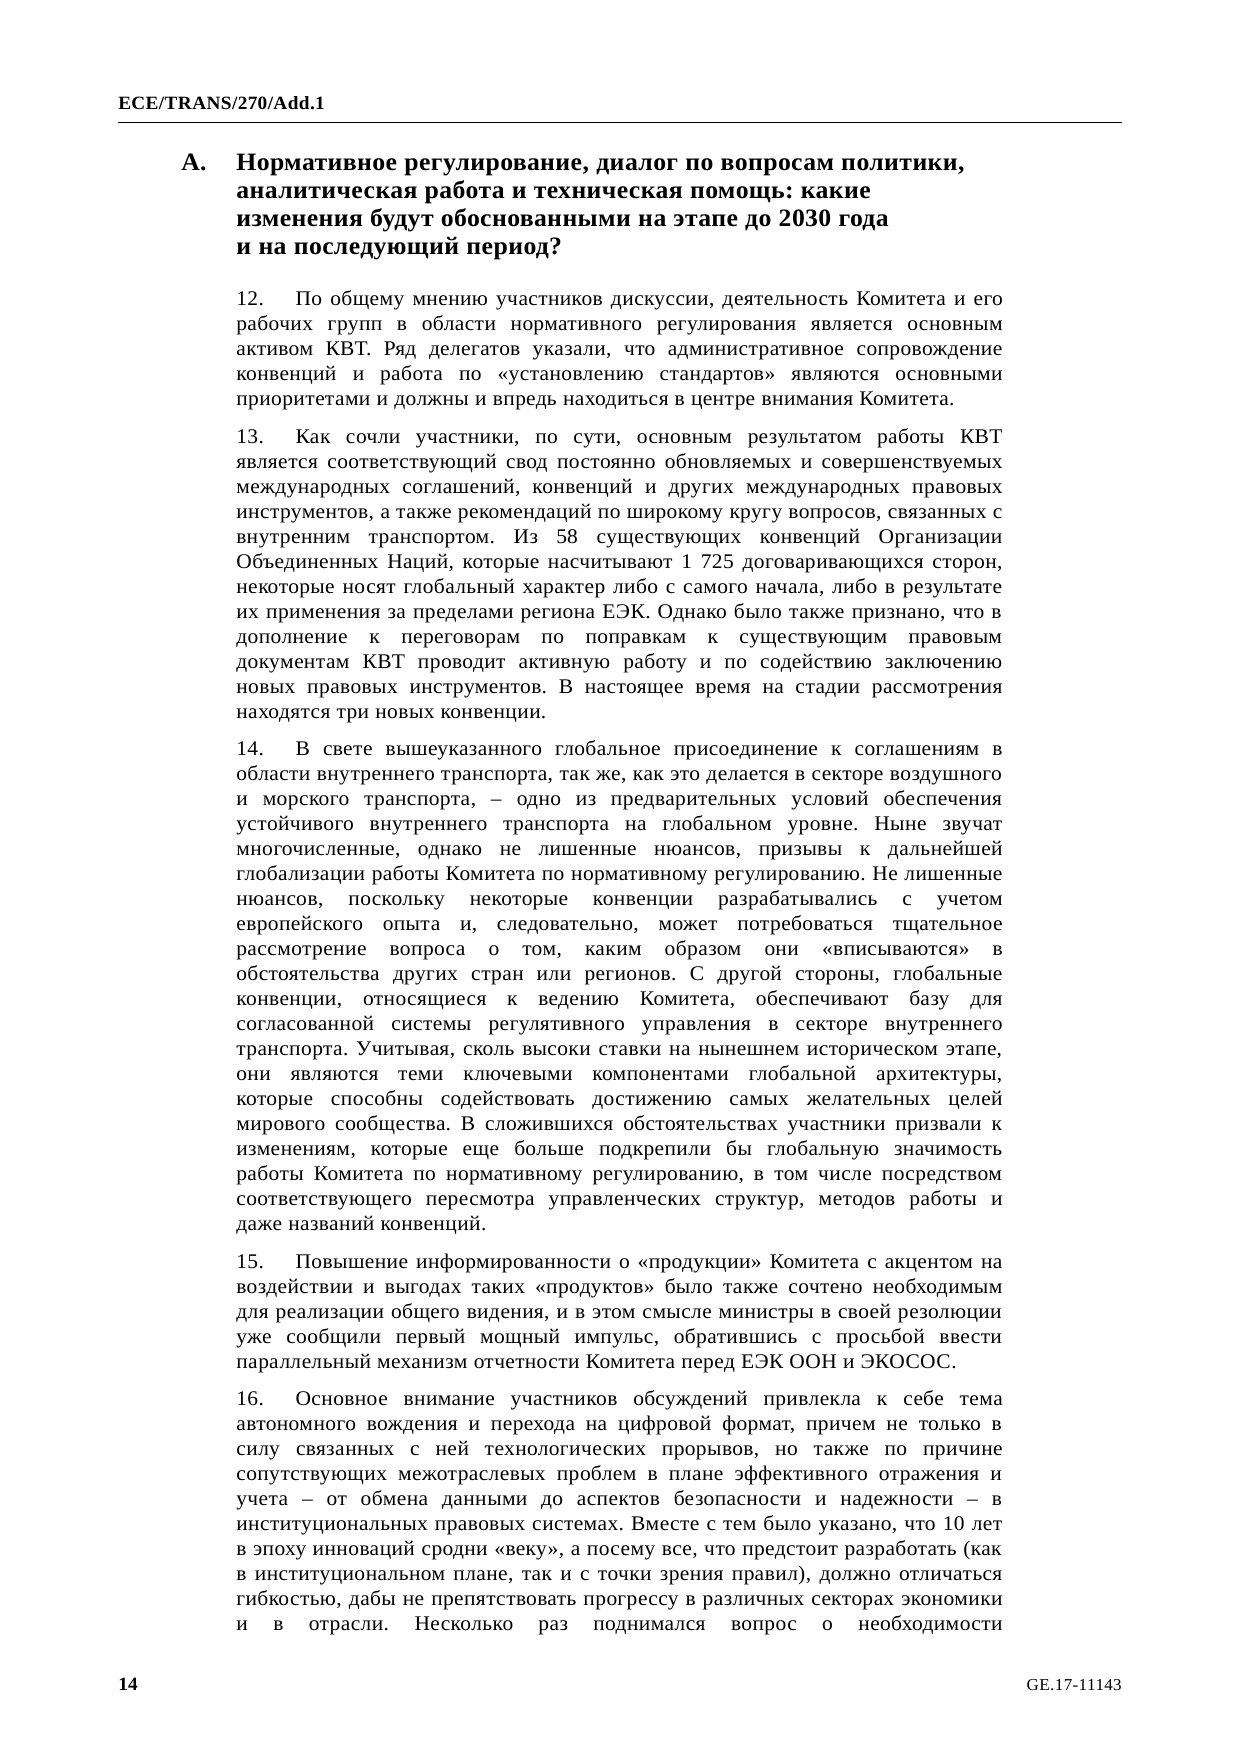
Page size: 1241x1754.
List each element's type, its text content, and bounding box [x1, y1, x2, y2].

text 13. Как сочли участники, по сути, основным результатом работы КВТ является соответствующий свод постоянно обновляемых и совершенствуемых международных соглашений, конвенций и других международных правовых инструментов, а также рекомендаций по широкому кругу вопросов, связанных с внутренним транспортом. Из 58 существующих конвенций Организации Объединенных Наций, которые насчитывают 1 725 договаривающихся сторон, некоторые носят глобальный характер либо с самого начала, либо в результате их применения за пределами региона ЕЭК. Однако было также признано, что в дополнение к переговорам по поправкам к существующим правовым документам КВТ проводит активную работу и по содействию заключению новых правовых инструментов. В настоящее время на стадии рассмотрения находятся три новых конвенции. [236, 423, 1004, 723]
text A. Нормативное регулирование, диалог по вопросам политики, аналитическая работа и техническая помощь: какие изменения будут обоснованными на этапе до 2030 года и на последующий период? [118, 148, 1004, 260]
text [236, 1385, 1004, 1635]
text 14. В свете вышеуказанного глобальное присоединение к соглашениям в области внутреннего транспорта, так же, как это делается в секторе воздушного и морского транспорта, – одно из предварительных условий обеспечения устойчивого внутреннего транспорта на глобальном уровне. Ныне звучат многочисленные, однако не лишенные нюансов, призывы к дальнейшей глобализации работы Комитета по нормативному регулированию. Не лишенные нюансов, поскольку некоторые конвенции разрабатывались с учетом европейского опыта и, следовательно, может потребоваться тщательное рассмотрение вопроса о том, каким образом они «вписываются» в обстоятельства других стран или регионов. С другой стороны, глобальные конвенции, относящиеся к ведению Комитета, обеспечивают базу для согласованной системы регулятивного управления в секторе внутреннего транспорта. Учитывая, сколь высоки ставки на нынешнем историческом этапе, они являются теми ключевыми компонентами глобальной архитектуры, которые способны содействовать достижению самых желательных целей мирового сообщества. В сложившихся обстоятельствах участники призвали к изменениям, которые еще больше подкрепили бы глобальную значимость работы Комитета по нормативному регулированию, в том числе посредством соответствующего пересмотра управленческих структур, методов работы и даже названий конвенций. [236, 735, 1004, 1235]
text 12. По общему мнению участников дискуссии, деятельность Комитета и его рабочих групп в области нормативного регулирования является основным активом КВТ. Ряд делегатов указали, что административное сопровождение конвенций и работа по «установлению стандартов» являются основными приоритетами и должны и впредь находиться в центре внимания Комитета. [236, 285, 1004, 410]
text 15. Повышение информированности о «продукции» Комитета с акцентом на воздействии и выгодах таких «продуктов» было также сочтено необходимым для реализации общего видения, и в этом смысле министры в своей резолюции уже сообщили первый мощный импульс, обратившись с просьбой ввести параллельный механизм отчетности Комитета перед ЕЭК ООН и ЭКОСОС. [236, 1248, 1004, 1373]
